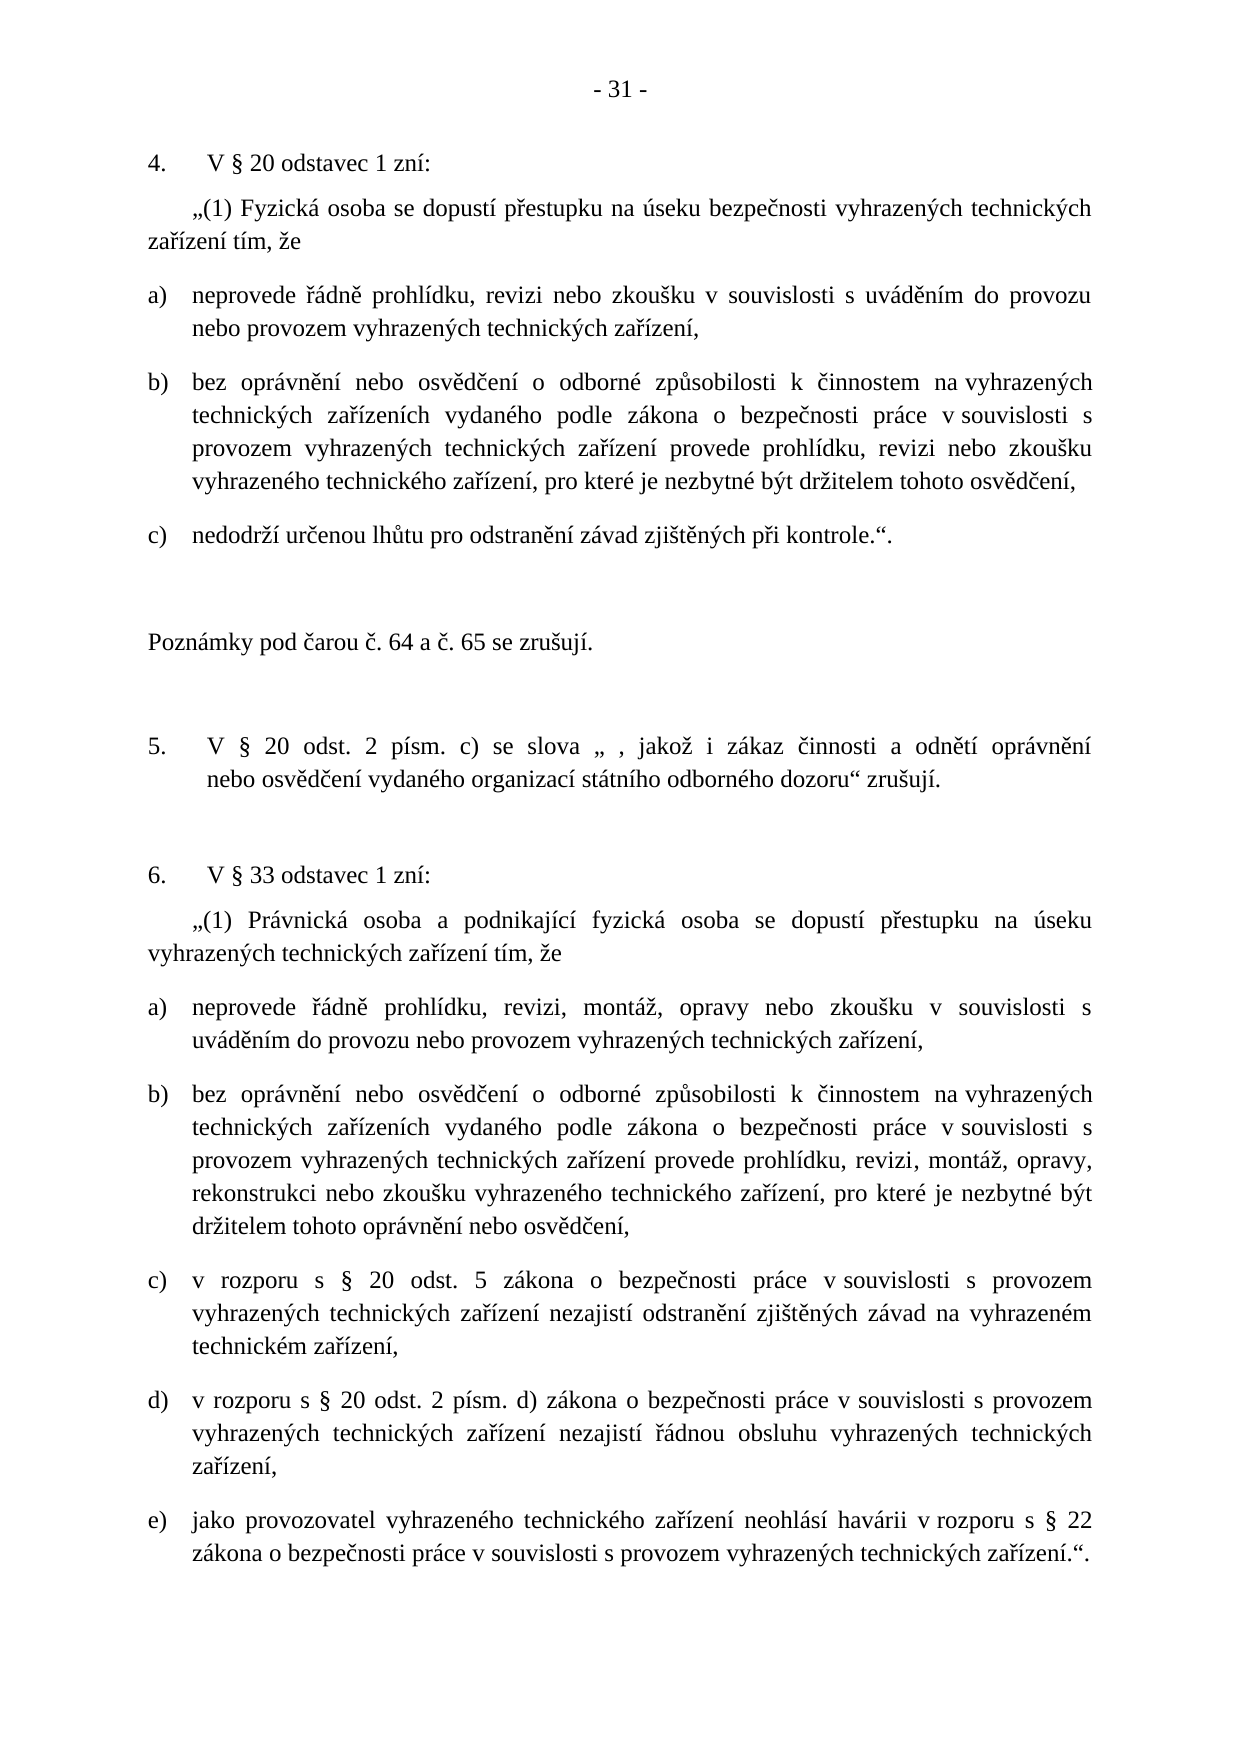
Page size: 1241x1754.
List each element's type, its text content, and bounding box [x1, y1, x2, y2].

text V § 20 odstavec 1 zní: [148, 148, 1093, 176]
list bez oprávnění nebo osvědčení o odborné způsobilosti k činnostem na vyhrazených technických zařízeních vydaného podle zákona o bezpečnosti práce v souvislosti s provozem vyhrazených technických zařízení provede prohlídku, revizi, montáž, opravy, rekonstrukci nebo zkoušku vyhrazeného technického zařízení, pro které je nezbytné být držitelem tohoto oprávnění nebo osvědčení, [148, 1079, 1093, 1240]
text V § 33 odstavec 1 zní: [148, 860, 1093, 889]
text V § 20 odst. 2 písm. c) se slova „ , jakož i zákaz činnosti a odnětí oprávnění nebo osvědčení vydaného organizací státního odborného dozoru“ zrušují. [148, 731, 1093, 793]
text „(1) Právnická osoba a podnikající fyzická osoba se dopustí přestupku na úseku vyhrazených technických zařízení tím, že [148, 905, 1093, 967]
text Poznámky pod čarou č. 64 a č. 65 se zrušují. [148, 627, 1093, 656]
list bez oprávnění nebo osvědčení o odborné způsobilosti k činnostem na vyhrazených technických zařízeních vydaného podle zákona o bezpečnosti práce v souvislosti s provozem vyhrazených technických zařízení provede prohlídku, revizi nebo zkoušku vyhrazeného technického zařízení, pro které je nezbytné být držitelem tohoto osvědčení, [148, 367, 1093, 495]
list v rozporu s § 20 odst. 5 zákona o bezpečnosti práce v souvislosti s provozem vyhrazených technických zařízení nezajistí odstranění zjištěných závad na vyhrazeném technickém zařízení, [148, 1265, 1093, 1360]
list neprovede řádně prohlídku, revizi nebo zkoušku v souvislosti s uváděním do provozu nebo provozem vyhrazených technických zařízení, [148, 280, 1093, 342]
list jako provozovatel vyhrazeného technického zařízení neohlásí havárii v rozporu s § 22 zákona o bezpečnosti práce v souvislosti s provozem vyhrazených technických zařízení.“. [148, 1505, 1093, 1567]
text „(1) Fyzická osoba se dopustí přestupku na úseku bezpečnosti vyhrazených technických zařízení tím, že [148, 193, 1093, 255]
text nedodrží určenou lhůtu pro odstranění závad zjištěných při kontrole.“. [148, 520, 1093, 548]
list neprovede řádně prohlídku, revizi, montáž, opravy nebo zkoušku v souvislosti s uváděním do provozu nebo provozem vyhrazených technických zařízení, [148, 992, 1093, 1054]
list v rozporu s § 20 odst. 2 písm. d) zákona o bezpečnosti práce v souvislosti s provozem vyhrazených technických zařízení nezajistí řádnou obsluhu vyhrazených technických zařízení, [148, 1385, 1093, 1480]
